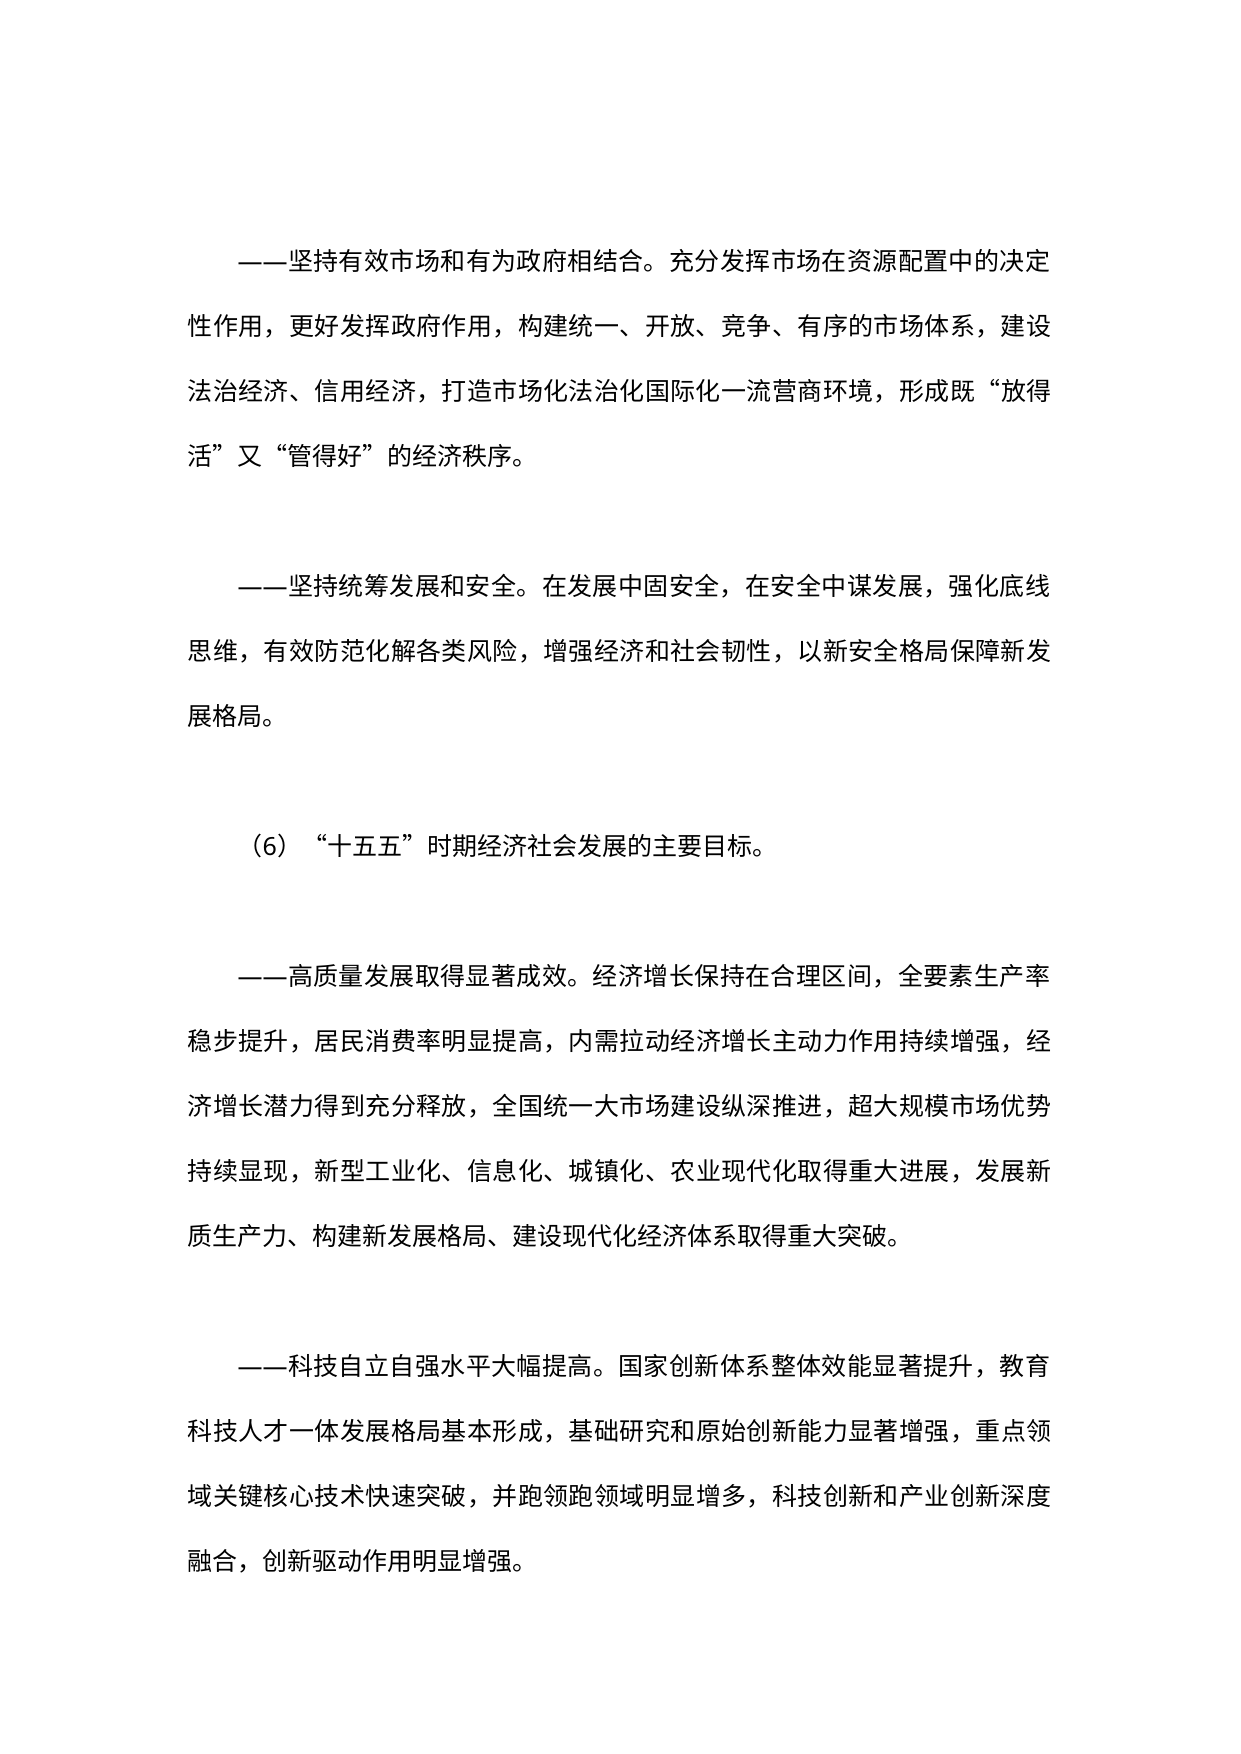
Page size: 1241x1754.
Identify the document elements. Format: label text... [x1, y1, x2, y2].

text ——高质量发展取得显著成效。经济增长保持在合理区间，全要素生产率稳步提升，居民消费率明显提高，内需拉动经济增长主动力作用持续增强，经济增长潜力得到充分释放，全国统一大市场建设纵深推进，超大规模市场优势持续显现，新型工业化、信息化、城镇化、农业现代化取得重大进展，发展新质生产力、构建新发展格局、建设现代化经济体系取得重大突破。 [187, 942, 1053, 1267]
text ——科技自立自强水平大幅提高。国家创新体系整体效能显著提升，教育科技人才一体发展格局基本形成，基础研究和原始创新能力显著增强，重点领域关键核心技术快速突破，并跑领跑领域明显增多，科技创新和产业创新深度融合，创新驱动作用明显增强。 [187, 1332, 1053, 1592]
text （6）“十五五”时期经济社会发展的主要目标。 [187, 812, 1053, 877]
text ——坚持有效市场和有为政府相结合。充分发挥市场在资源配置中的决定性作用，更好发挥政府作用，构建统一、开放、竞争、有序的市场体系，建设法治经济、信用经济，打造市场化法治化国际化一流营商环境，形成既“放得活”又“管得好”的经济秩序。 [187, 227, 1053, 487]
text ——坚持统筹发展和安全。在发展中固安全，在安全中谋发展，强化底线思维，有效防范化解各类风险，增强经济和社会韧性，以新安全格局保障新发展格局。 [187, 552, 1053, 747]
